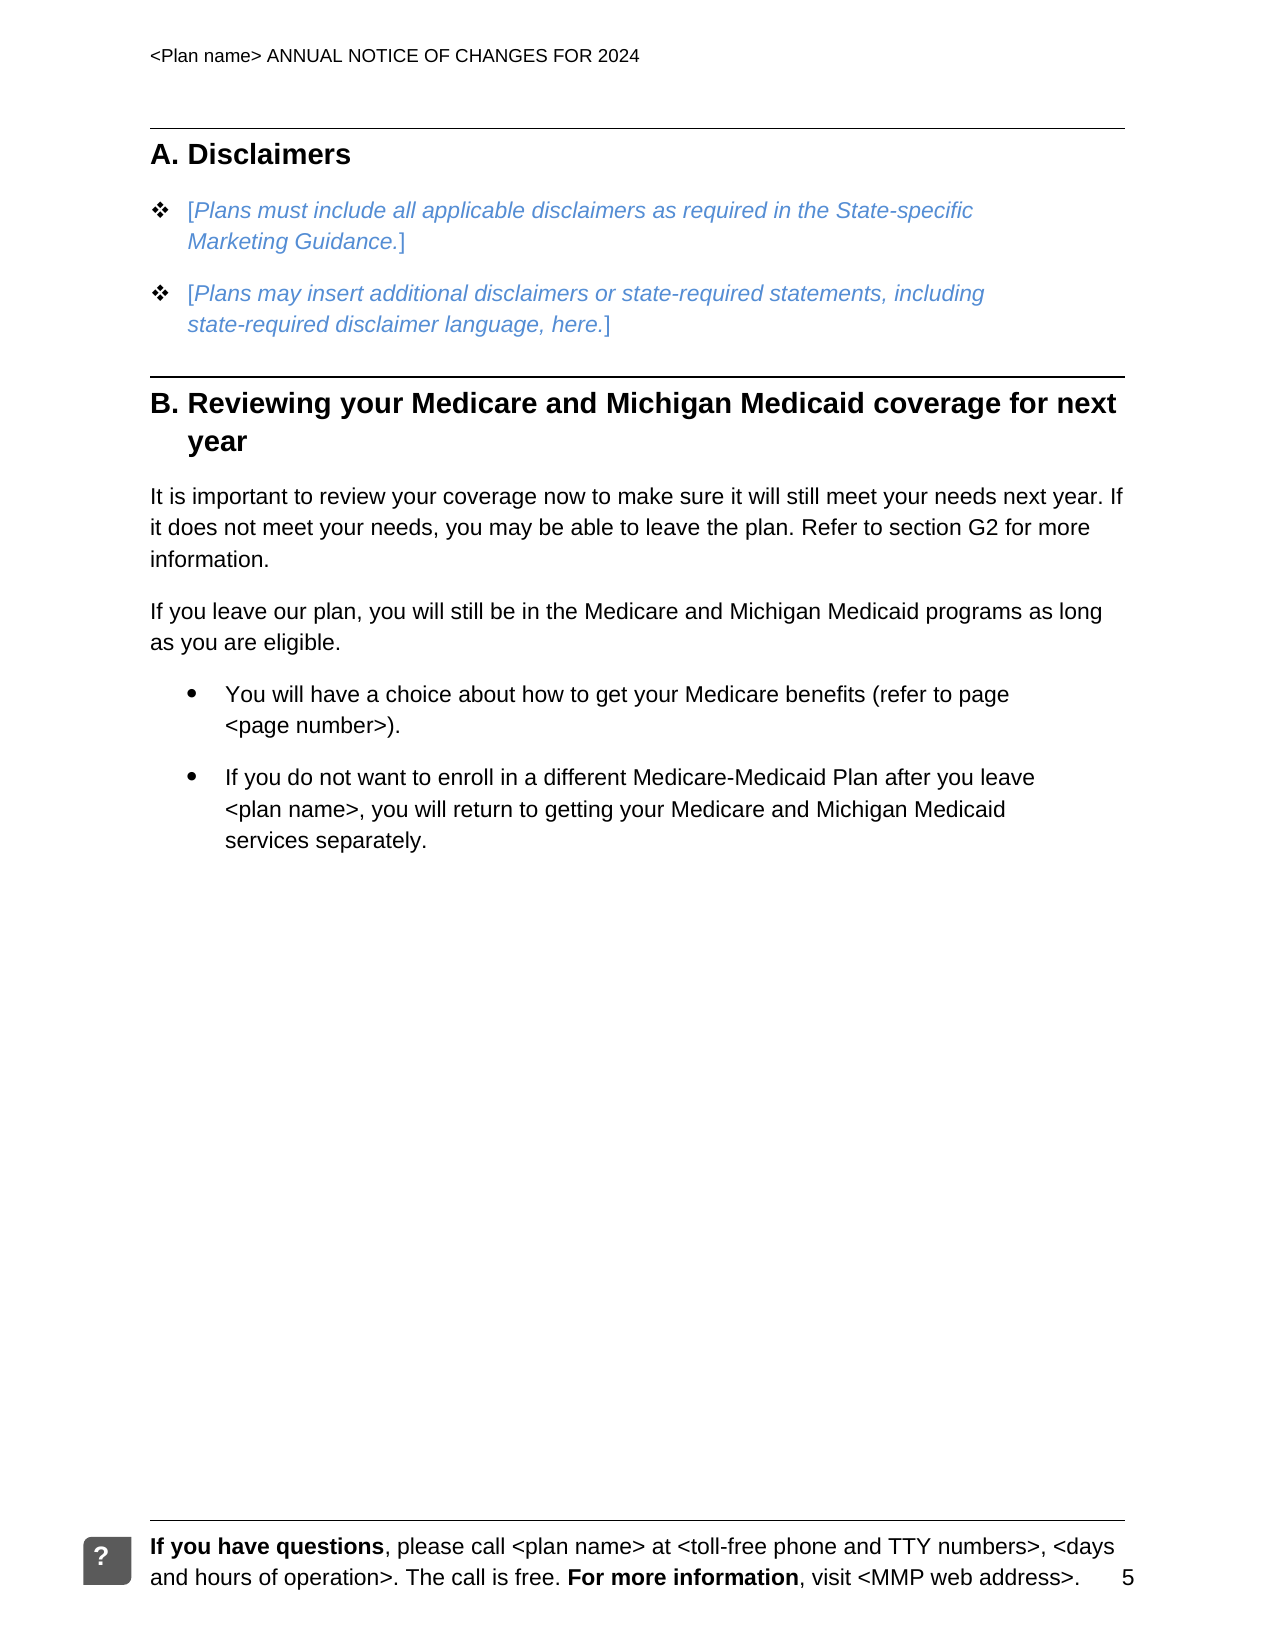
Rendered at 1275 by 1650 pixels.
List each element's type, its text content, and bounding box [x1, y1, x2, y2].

list You will have a choice about how to get your Medicare benefits (refer to page <page number>). [187, 677, 1050, 740]
text If you leave our plan, you will still be in the Medicare and Michigan Medicaid programs as long as you are eligible. [150, 594, 1125, 657]
list [Plans may insert additional disclaimers or state-required statements, including state-required disclaimer language, here.] [150, 276, 1050, 339]
text It is important to review your coverage now to make sure it will still meet your needs next year. If it does not meet your needs, you may be able to leave the plan. Refer to section G2 for more information. [150, 479, 1125, 573]
list [Plans must include all applicable disclaimers as required in the State-specific Marketing Guidance.] [150, 193, 1050, 256]
subtitle Reviewing your Medicare and Michigan Medicaid coverage for next year [150, 378, 1125, 459]
list If you do not want to enroll in a different Medicare-Medicaid Plan after you leave <plan name>, you will return to getting your Medicare and Michigan Medicaid services separately. [187, 761, 1050, 854]
subtitle Disclaimers [150, 129, 1125, 172]
